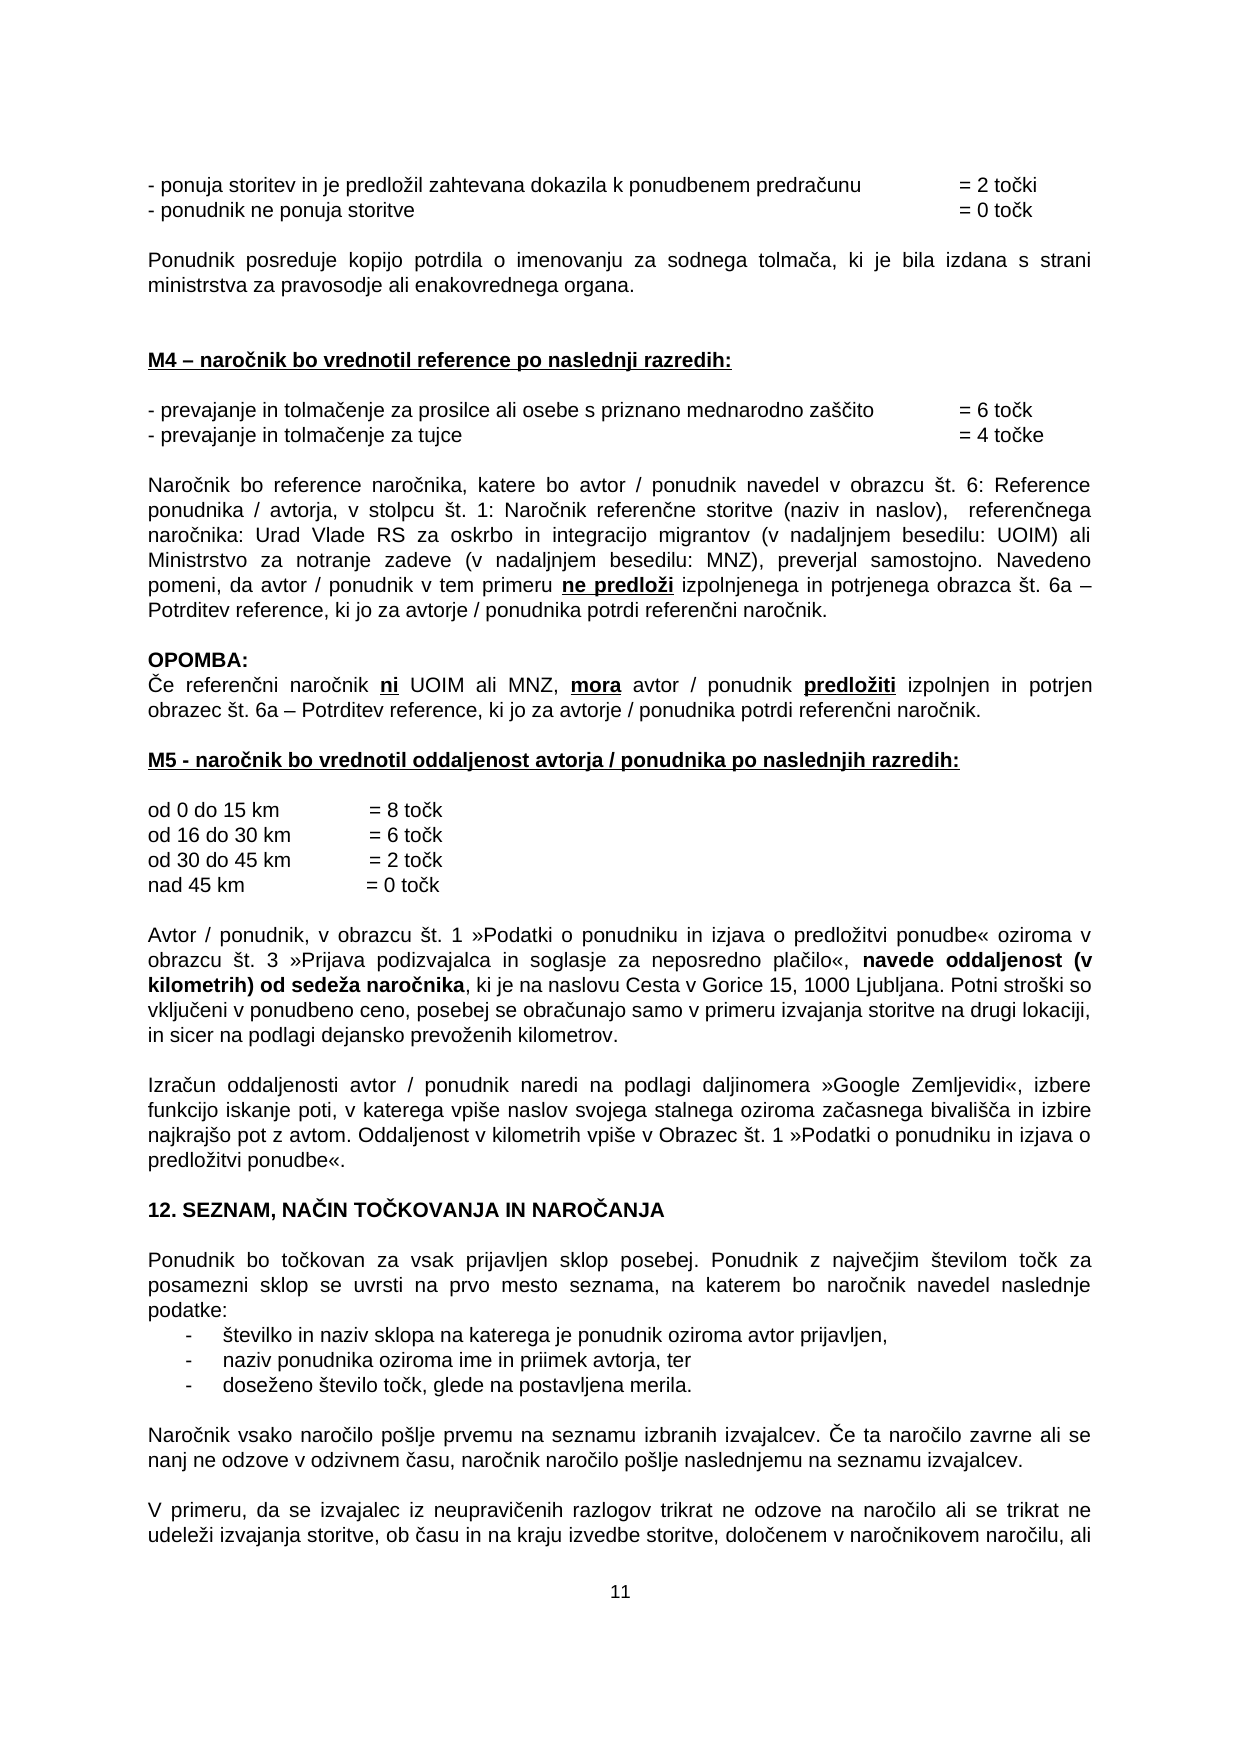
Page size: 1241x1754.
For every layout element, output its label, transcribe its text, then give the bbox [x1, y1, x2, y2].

text - ponuja storitev in je predložil zahtevana dokazila k ponudbenem predračunu = 2 točki [148, 173, 1093, 198]
text Avtor / ponudnik, v obrazcu št. 1 »Podatki o ponudniku in izjava o predložitvi ponudbe« oziroma v obrazcu št. 3 »Prijava podizvajalca in soglasje za neposredno plačilo«, navede oddaljenost (v kilometrih) od sedeža naročnika, ki je na naslovu Cesta v Gorice 15, 1000 Ljubljana. Potni stroški so vključeni v ponudbeno ceno, posebej se obračunajo samo v primeru izvajanja storitve na drugi lokaciji, in sicer na podlagi dejansko prevoženih kilometrov. [148, 923, 1093, 1073]
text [148, 1498, 1092, 1548]
text od 0 do 15 km = 8 točk [148, 798, 1093, 823]
text - prevajanje in tolmačenje za tujce = 4 točke [148, 423, 1093, 448]
list doseženo število točk, glede na postavljena merila. [185, 1373, 1092, 1398]
list številko in naziv sklopa na katerega je ponudnik oziroma avtor prijavljen, [185, 1323, 1092, 1348]
list naziv ponudnika oziroma ime in priimek avtorja, ter [185, 1348, 1092, 1373]
text Izračun oddaljenosti avtor / ponudnik naredi na podlagi daljinomera »Google Zemljevidi«, izbere funkcijo iskanje poti, v katerega vpiše naslov svojega stalnega oziroma začasnega bivališča in izbire najkrajšo pot z avtom. Oddaljenost v kilometrih vpiše v Obrazec št. 1 »Podatki o ponudniku in izjava o predložitvi ponudbe«. [148, 1073, 1093, 1173]
text Če referenčni naročnik ni UOIM ali MNZ, mora avtor / ponudnik predložiti izpolnjen in potrjen obrazec št. 6a – Potrditev reference, ki jo za avtorje / ponudnika potrdi referenčni naročnik. [148, 673, 1092, 723]
text Ponudnik posreduje kopijo potrdila o imenovanju za sodnega tolmača, ki je bila izdana s strani ministrstva za pravosodje ali enakovrednega organa. [148, 248, 1093, 298]
text OPOMBA: [148, 648, 1092, 673]
text - ponudnik ne ponuja storitve = 0 točk [148, 198, 1093, 223]
text Naročnik vsako naročilo pošlje prvemu na seznamu izbranih izvajalcev. Če ta naročilo zavrne ali se nanj ne odzove v odzivnem času, naročnik naročilo pošlje naslednjemu na seznamu izvajalcev. [148, 1423, 1092, 1473]
text od 16 do 30 km = 6 točk [148, 823, 1093, 848]
text od 30 do 45 km = 2 točk [148, 848, 1093, 873]
text 12. SEZNAM, NAČIN TOČKOVANJA IN NAROČANJA [148, 1198, 1092, 1223]
text - prevajanje in tolmačenje za prosilce ali osebe s priznano mednarodno zaščito = 6 točk [148, 398, 1093, 423]
text M5 - naročnik bo vrednotil oddaljenost avtorja / ponudnika po naslednjih razredih: [148, 748, 1093, 773]
text M4 – naročnik bo vrednotil reference po naslednji razredih: [148, 348, 1093, 373]
text Ponudnik bo točkovan za vsak prijavljen sklop posebej. Ponudnik z največjim številom točk za posamezni sklop se uvrsti na prvo mesto seznama, na katerem bo naročnik navedel naslednje podatke: [148, 1248, 1092, 1323]
text Naročnik bo reference naročnika, katere bo avtor / ponudnik navedel v obrazcu št. 6: Reference ponudnika / avtorja, v stolpcu št. 1: Naročnik referenčne storitve (naziv in naslov), referenčnega naročnika: Urad Vlade RS za oskrbo in integracijo migrantov (v nadaljnjem besedilu: UOIM) ali Ministrstvo za notranje zadeve (v nadaljnjem besedilu: MNZ), preverjal samostojno. Navedeno pomeni, da avtor / ponudnik v tem primeru ne predloži izpolnjenega in potrjenega obrazca št. 6a – Potrditev reference, ki jo za avtorje / ponudnika potrdi referenčni naročnik. [148, 473, 1092, 623]
text nad 45 km = 0 točk [148, 873, 1093, 898]
